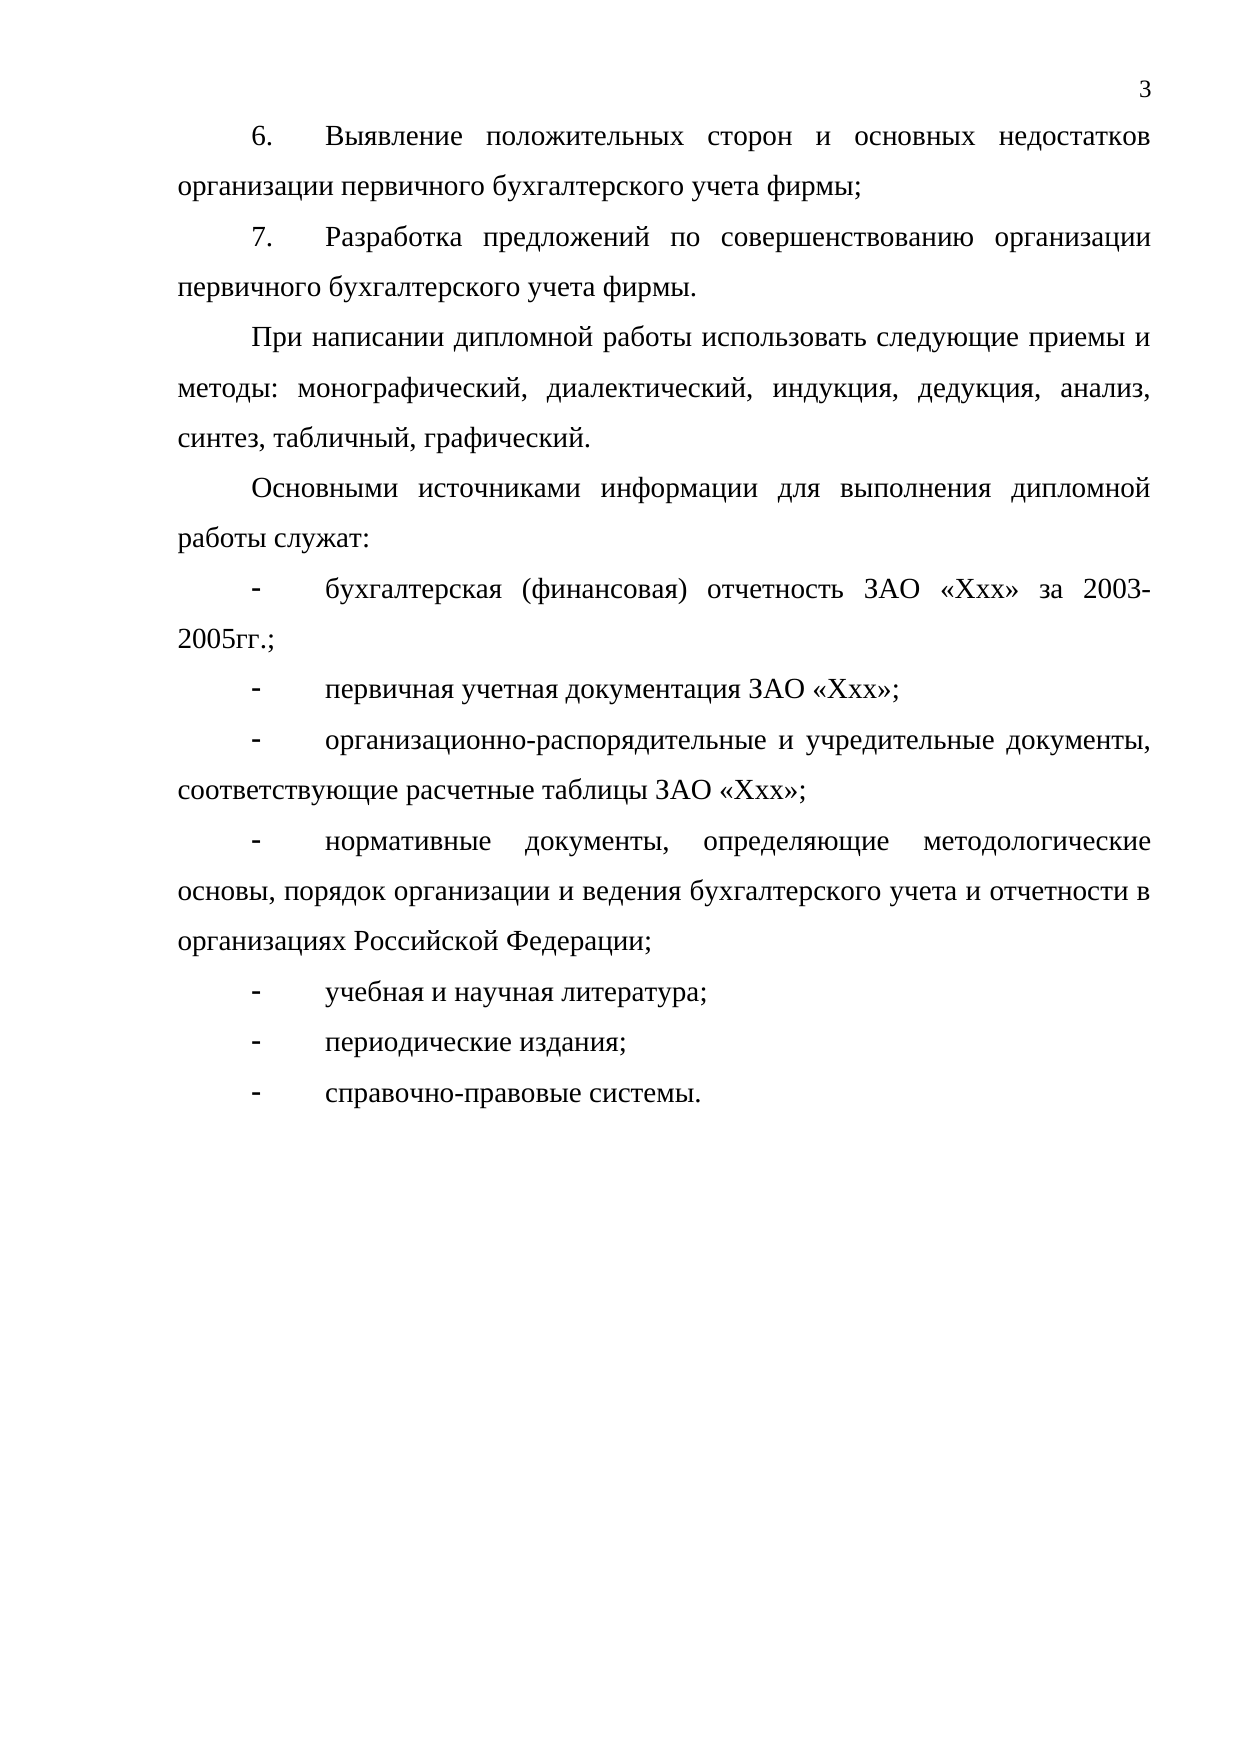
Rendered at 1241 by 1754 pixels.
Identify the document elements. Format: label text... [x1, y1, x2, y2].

text При написании дипломной работы использовать следующие приемы и методы: монографический, диалектический, индукция, дедукция, анализ, синтез, табличный, графический. [177, 319, 1152, 453]
list периодические издания; [177, 1024, 1152, 1058]
list нормативные документы, определяющие методологические основы, порядок организации и ведения бухгалтерского учета и отчетности в организациях Российской Федерации; [177, 823, 1152, 957]
list организационно-распорядительные и учредительные документы, соответствующие расчетные таблицы ЗАО «Ххх»; [177, 722, 1152, 806]
list Выявление положительных сторон и основных недостатков организации первичного бухгалтерского учета фирмы; [177, 118, 1152, 202]
list Разработка предложений по совершенствованию организации первичного бухгалтерского учета фирмы. [177, 219, 1152, 303]
text Основными источниками информации для выполнения дипломной работы служат: [177, 470, 1152, 554]
list учебная и научная литература; [177, 974, 1152, 1007]
list справочно-правовые системы. [177, 1075, 1152, 1108]
list первичная учетная документация ЗАО «Ххх»; [177, 672, 1152, 705]
list бухгалтерская (финансовая) отчетность ЗАО «Ххх» за 2003-2005гг.; [177, 571, 1152, 655]
